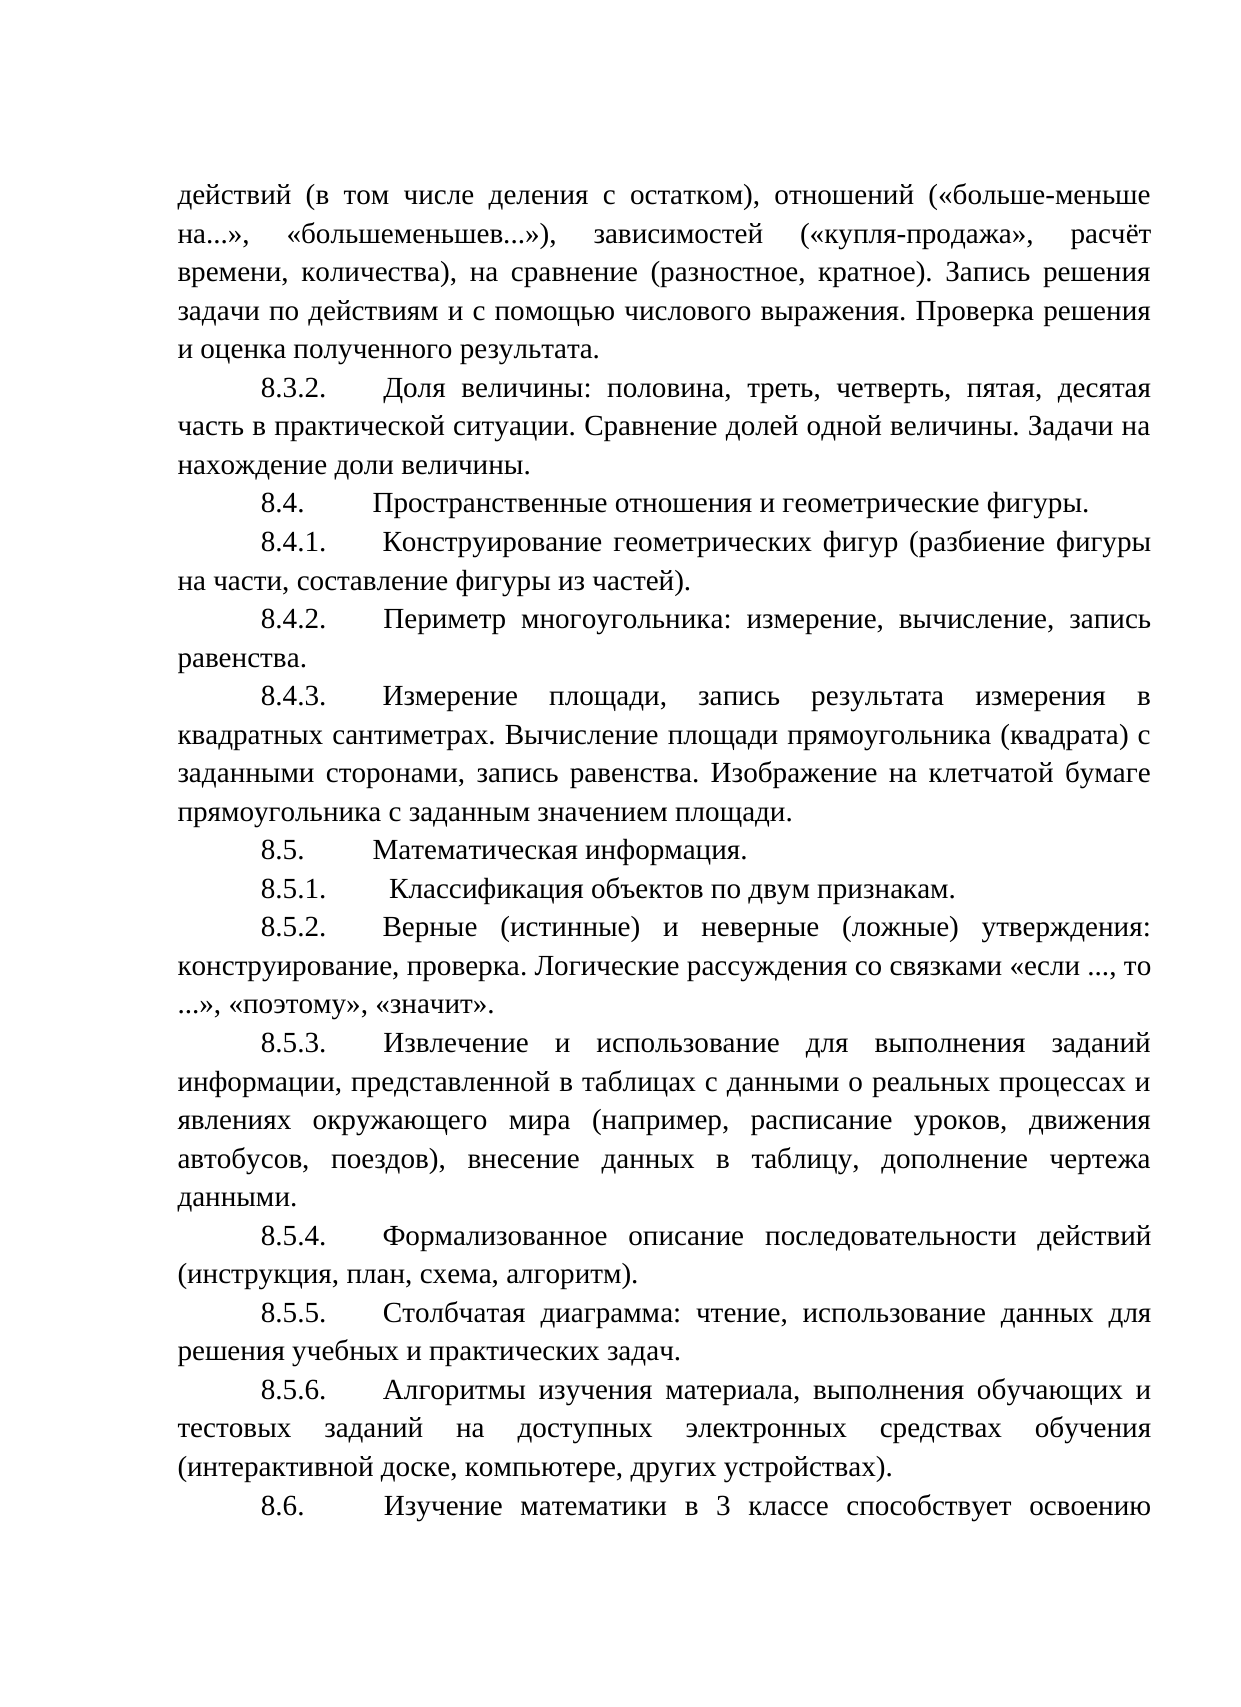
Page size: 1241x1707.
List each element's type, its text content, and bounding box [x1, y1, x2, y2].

list Классификация объектов по двум признакам. [177, 871, 1152, 904]
list Математическая информация. [177, 832, 1152, 866]
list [177, 1488, 1152, 1521]
list Периметр многоугольника: измерение, вычисление, запись равенства. [177, 601, 1152, 673]
list Извлечение и использование для выполнения заданий информации, представленной в таблицах с данными о реальных процессах и явлениях окружающего мира (например, расписание уроков, движения автобусов, поездов), внесение данных в таблицу, дополнение чертежа данными. [177, 1025, 1152, 1213]
list Доля величины: половина, треть, четверть, пятая, десятая часть в практической ситуации. Сравнение долей одной величины. Задачи на нахождение доли величины. [177, 370, 1152, 481]
list Формализованное описание последовательности действий (инструкция, план, схема, алгоритм). [177, 1218, 1152, 1290]
list Пространственные отношения и геометрические фигуры. [177, 486, 1152, 519]
list Измерение площади, запись результата измерения в квадратных сантиметрах. Вычисление площади прямоугольника (квадрата) с заданными сторонами, запись равенства. Изображение на клетчатой бумаге прямоугольника с заданным значением площади. [177, 678, 1152, 827]
list Верные (истинные) и неверные (ложные) утверждения: конструирование, проверка. Логические рассуждения со связками «если ..., то ...», «поэтому», «значит». [177, 909, 1152, 1020]
list Столбчатая диаграмма: чтение, использование данных для решения учебных и практических задач. [177, 1295, 1152, 1367]
list Алгоритмы изучения материала, выполнения обучающих и тестовых заданий на доступных электронных средствах обучения (интерактивной доске, компьютере, других устройствах). [177, 1372, 1152, 1483]
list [177, 177, 1152, 365]
list Конструирование геометрических фигур (разбиение фигуры на части, составление фигуры из частей). [177, 524, 1152, 596]
